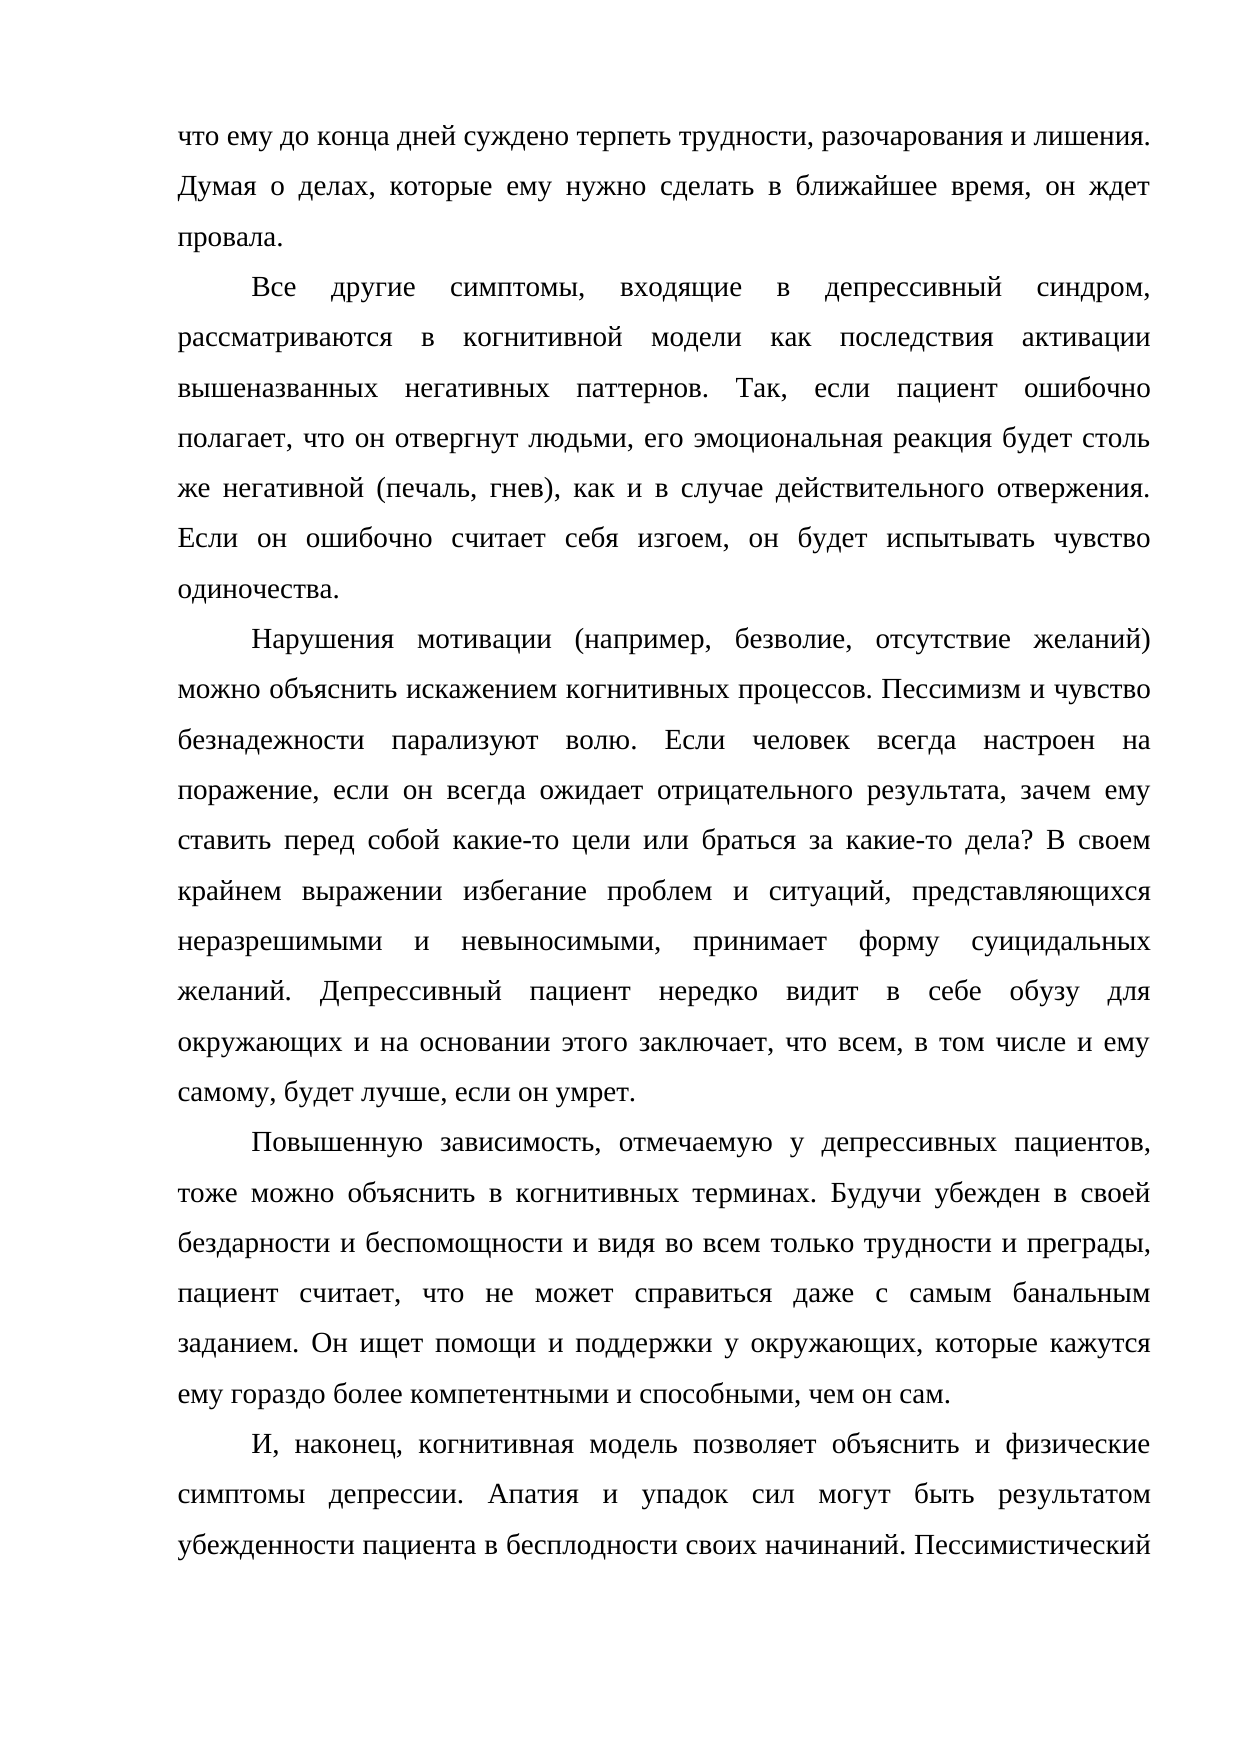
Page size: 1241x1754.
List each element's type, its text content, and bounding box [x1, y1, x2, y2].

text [177, 1426, 1152, 1560]
text Повышенную зависимость, отмечаемую у депрессивных пациентов, тоже можно объяснить в когнитивных терминах. Будучи убежден в своей бездарности и беспомощности и видя во всем только трудности и преграды, пациент считает, что не может справиться даже с самым банальным заданием. Он ищет помощи и поддержки у окружающих, которые кажутся ему гораздо более компетентными и способными, чем он сам. [177, 1124, 1152, 1409]
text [177, 118, 1152, 252]
text Нарушения мотивации (например, безволие, отсутствие желаний) можно объяснить искажением когнитивных процессов. Пессимизм и чувство безнадежности парализуют волю. Если человек всегда настроен на поражение, если он всегда ожидает отрицательного результата, зачем ему ставить перед собой какие-то цели или браться за какие-то дела? В своем крайнем выражении избегание проблем и ситуаций, представляющихся неразрешимыми и невыносимыми, принимает форму суицидальных желаний. Депрессивный пациент нередко видит в себе обузу для окружающих и на основании этого заключает, что всем, в том числе и ему самому, будет лучше, если он умрет. [177, 621, 1152, 1108]
text Все другие симптомы, входящие в депрессивный синдром, рассматриваются в когнитивной модели как последствия активации вышеназванных негативных паттернов. Так, если пациент ошибочно полагает, что он отвергнут людьми, его эмоциональная реакция будет столь же негативной (печаль, гнев), как и в случае действительного отвержения. Если он ошибочно считает себя изгоем, он будет испытывать чувство одиночества. [177, 269, 1152, 604]
